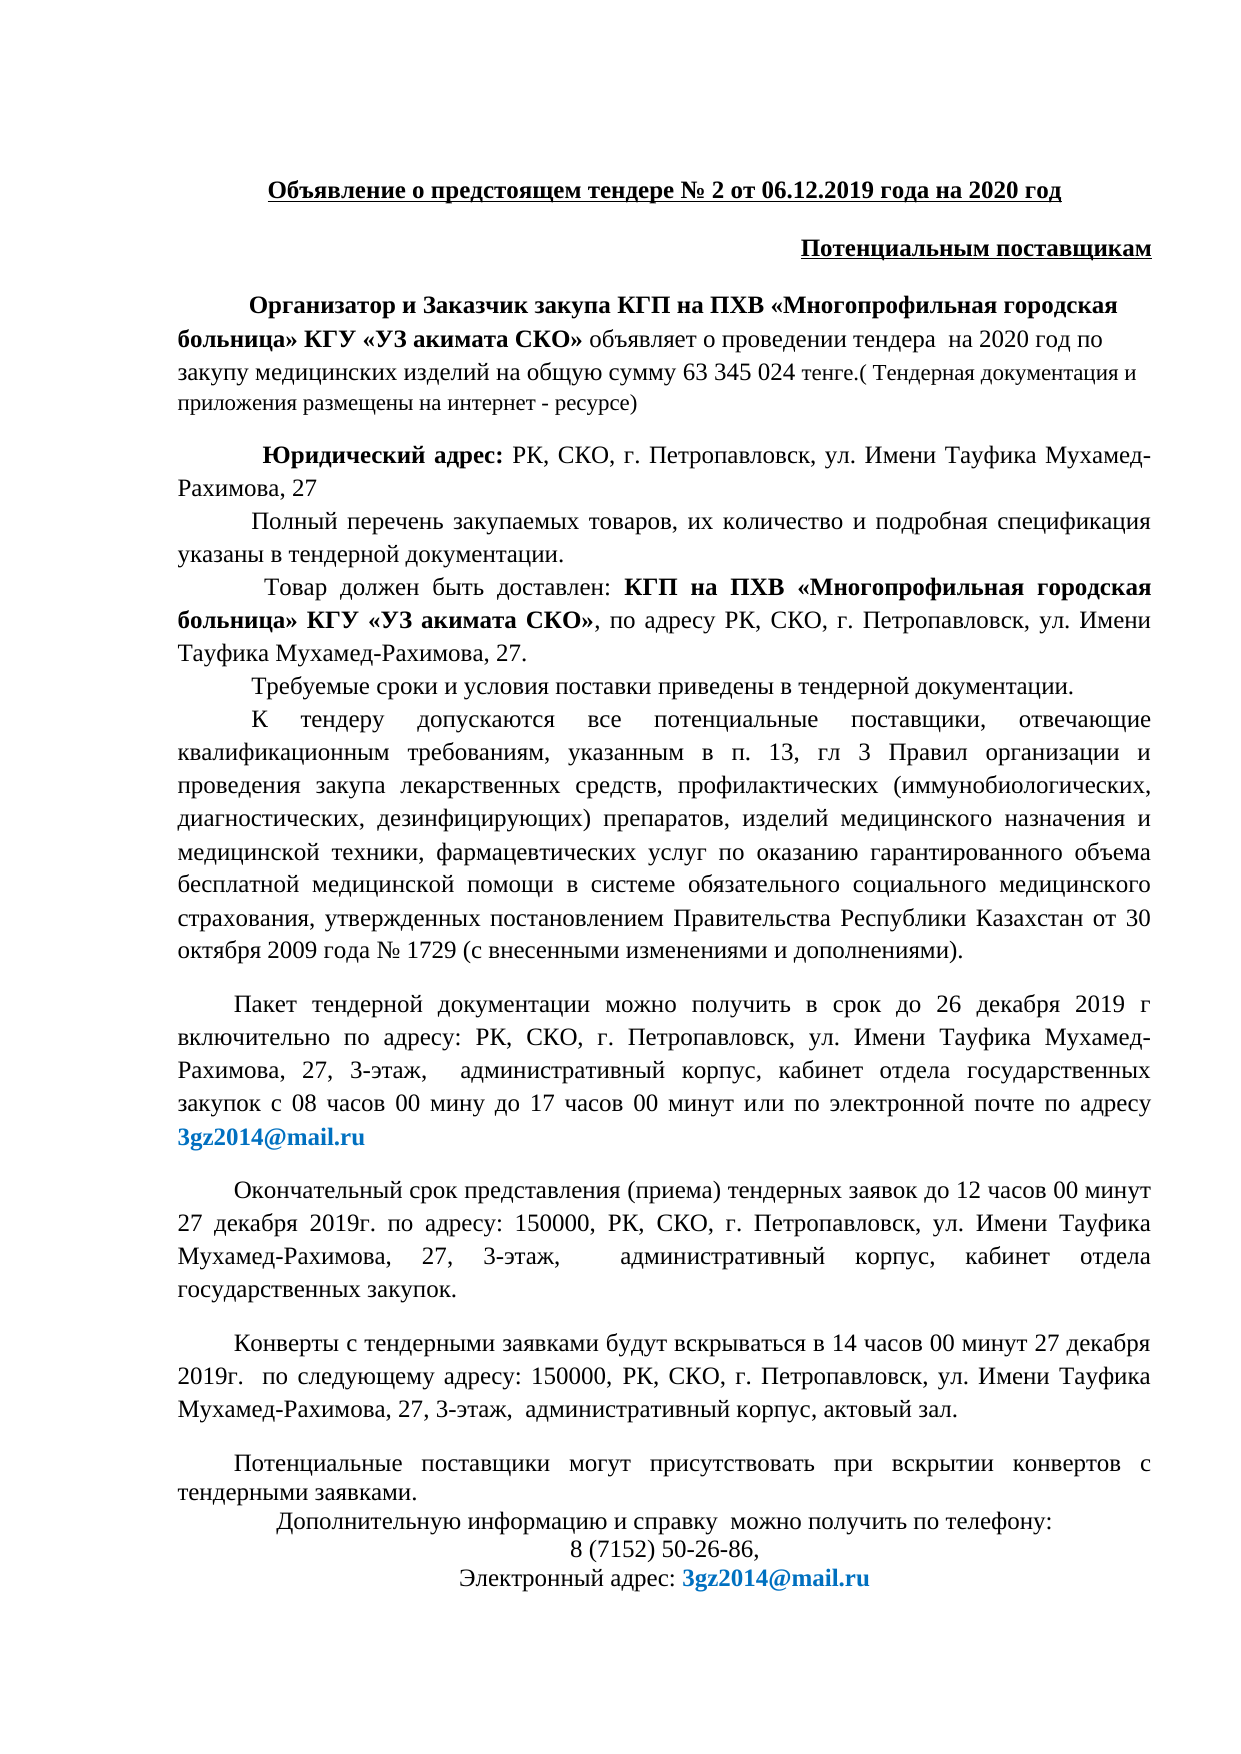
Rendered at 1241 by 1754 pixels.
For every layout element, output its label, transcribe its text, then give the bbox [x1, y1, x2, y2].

text Дополнительную информацию и справку можно получить по телефону: [177, 1506, 1152, 1534]
text Требуемые сроки и условия поставки приведены в тендерной документации. [177, 671, 1152, 700]
text Окончательный срок представления (приема) тендерных заявок до 12 часов 00 минут 27 декабря 2019г. по адресу: 150000, РК, СКО, г. Петропавловск, ул. Имени Тауфика Мухамед-Рахимова, 27, 3-этаж, административный корпус, кабинет отдела государственных закупок. [177, 1175, 1152, 1303]
text К тендеру допускаются все потенциальные поставщики, отвечающие квалификационным требованиям, указанным в п. 13, гл 3 Правил организации и проведения закупа лекарственных средств, профилактических (иммунобиологических, диагностических, дезинфицирующих) препаратов, изделий медицинского назначения и медицинской техники, фармацевтических услуг по оказанию гарантированного объема бесплатной медицинской помощи в системе обязательного социального медицинского страхования, утвержденных постановлением Правительства Республики Казахстан от 30 октября 2009 года № 1729 (с внесенными изменениями и дополнениями). [177, 704, 1152, 964]
text Организатор и Заказчик закупа КГП на ПХВ «Многопрофильная городская больница» КГУ «УЗ акимата СКО» объявляет о проведении тендера на 2020 год по закупу медицинских изделий на общую сумму 63 345 024 тенге.( Тендерная документация и приложения размещены на интернет - ресурсе) [177, 291, 1152, 416]
text Конверты с тендерными заявками будут вскрываться в 14 часов 00 минут 27 декабря 2019г. по следующему адресу: 150000, РК, СКО, г. Петропавловск, ул. Имени Тауфика Мухамед-Рахимова, 27, 3-этаж, административный корпус, актовый зал. [177, 1328, 1152, 1423]
text Потенциальные поставщики могут присутствовать при вскрытии конвертов с тендерными заявками. [177, 1448, 1152, 1506]
text Юридический адрес: РК, СКО, г. Петропавловск, ул. Имени Тауфика Мухамед-Рахимова, 27 [177, 440, 1152, 502]
text 8 (7152) 50-26-86, [177, 1534, 1152, 1563]
text Пакет тендерной документации можно получить в срок до 26 декабря 2019 г включительно по адресу: РК, СКО, г. Петропавловск, ул. Имени Тауфика Мухамед-Рахимова, 27, 3-этаж, административный корпус, кабинет отдела государственных закупок с 08 часов 00 мину до 17 часов 00 минут или по электронной почте по адресу 3gz2014@mail.ru [177, 989, 1152, 1150]
text Потенциальным поставщикам [177, 233, 1152, 262]
text Товар должен быть доставлен: КГП на ПХВ «Многопрофильная городская больница» КГУ «УЗ акимата СКО», по адресу РК, СКО, г. Петропавловск, ул. Имени Тауфика Мухамед-Рахимова, 27. [177, 572, 1152, 667]
text Электронный адрес: 3gz2014@mail.ru [177, 1563, 1152, 1592]
text Полный перечень закупаемых товаров, их количество и подробная спецификация указаны в тендерной документации. [177, 506, 1152, 568]
text Объявление о предстоящем тендере № 2 от 06.12.2019 года на 2020 год [177, 176, 1152, 204]
